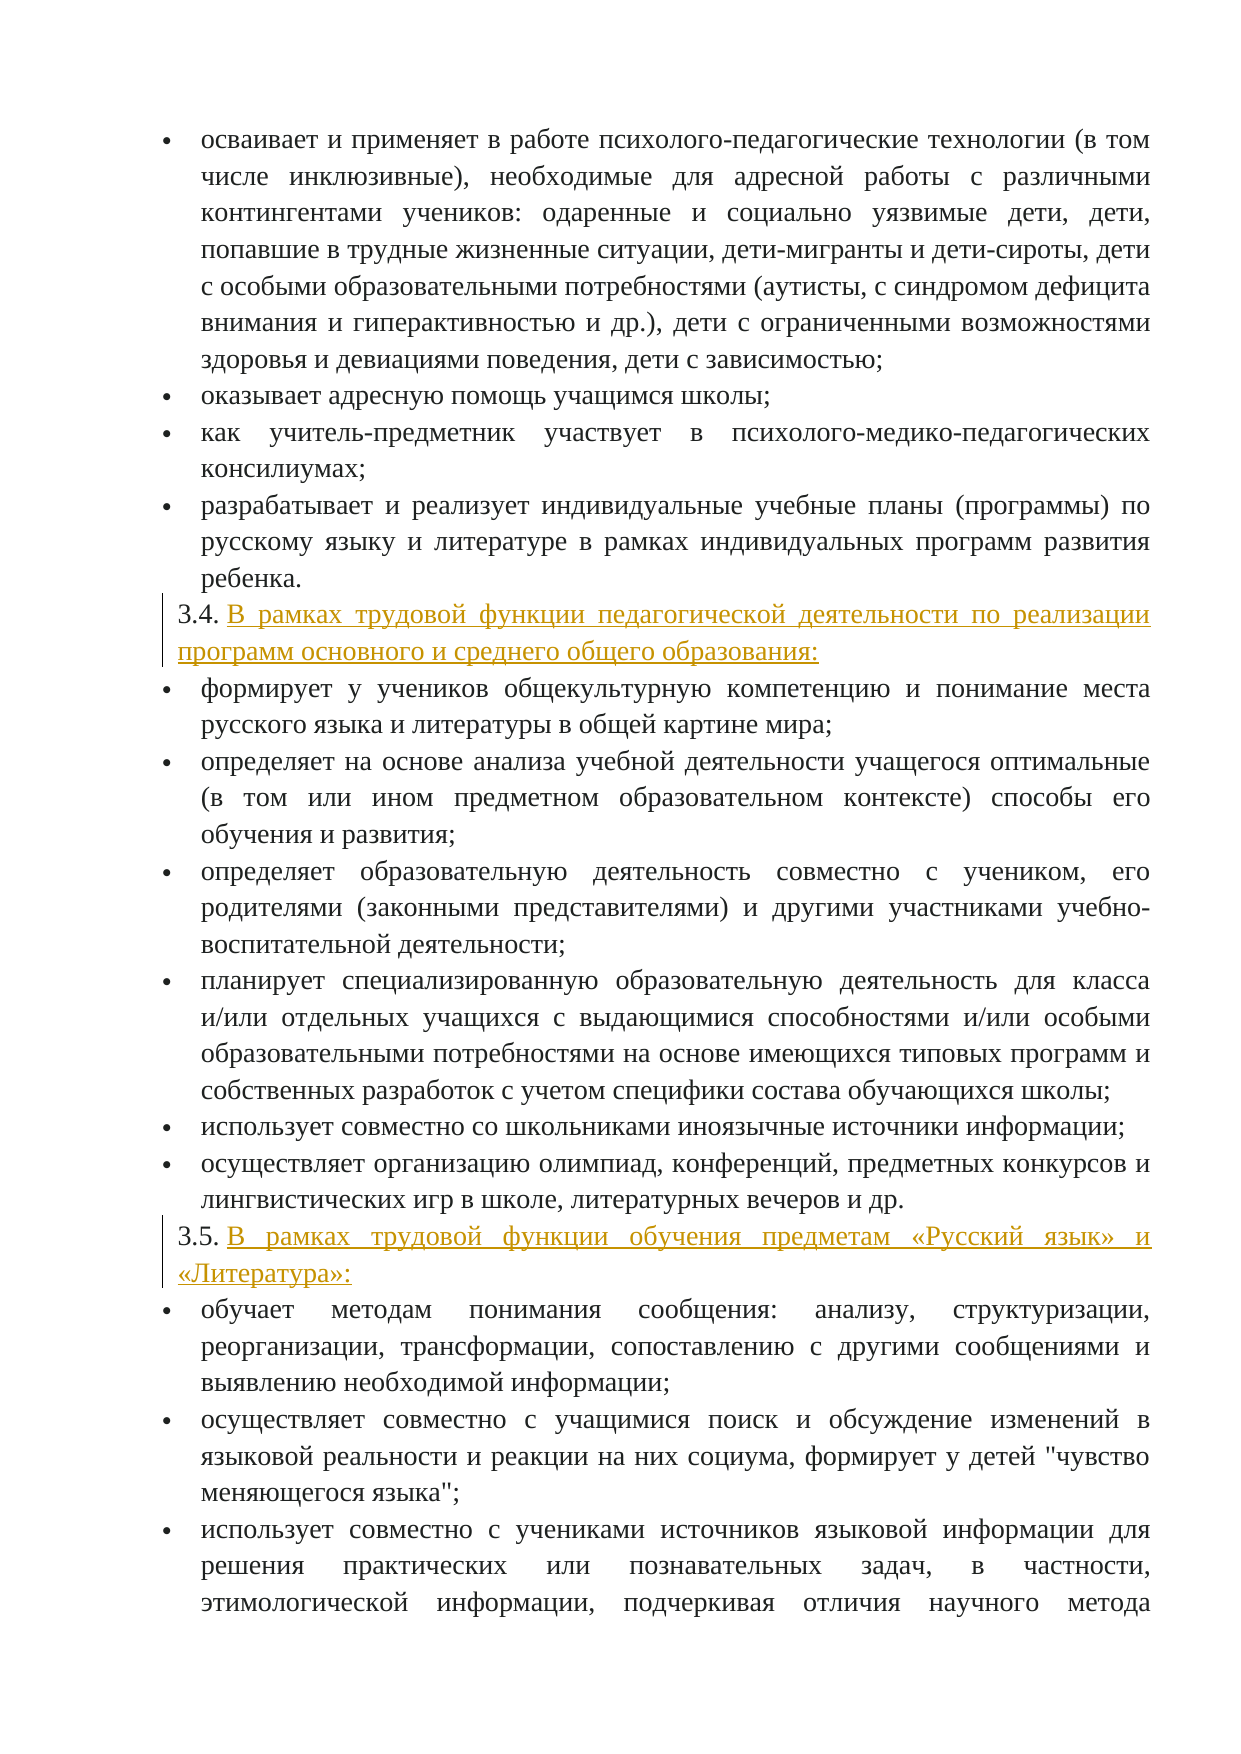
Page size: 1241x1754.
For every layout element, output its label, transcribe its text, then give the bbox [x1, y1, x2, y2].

text 3.5. [177, 1215, 1152, 1288]
list использует совместно со школьниками иноязычные источники информации; [163, 1105, 1152, 1142]
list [163, 1507, 1152, 1617]
list разрабатывает и реализует индивидуальные учебные планы (программы) по русскому языку и литературе в рамках индивидуальных программ развития ребенка. [163, 484, 1152, 593]
text 3.4. [177, 593, 1152, 667]
list формирует у учеников общекультурную компетенцию и понимание места русского языка и литературы в общей картине мира; [163, 667, 1152, 740]
list определяет на основе анализа учебной деятельности учащегося оптимальные (в том или ином предметном образовательном контексте) способы его обучения и развития; [163, 740, 1152, 849]
list осуществляет совместно с учащимися поиск и обсуждение изменений в языковой реальности и реакции на них социума, формирует у детей "чувство меняющегося языка"; [163, 1398, 1152, 1507]
list планирует специализированную образовательную деятельность для класса и/или отдельных учащихся с выдающимися способностями и/или особыми образовательными потребностями на основе имеющихся типовых программ и собственных разработок с учетом специфики состава обучающихся школы; [163, 959, 1152, 1105]
list обучает методам понимания сообщения: анализу, структуризации, реорганизации, трансформации, сопоставлению с другими сообщениями и выявлению необходимой информации; [163, 1288, 1152, 1398]
list осуществляет организацию олимпиад, конференций, предметных конкурсов и лингвистических игр в школе, литературных вечеров и др. [163, 1142, 1152, 1215]
list как учитель-предметник участвует в психолого-медико-педагогических консилиумах; [163, 411, 1152, 484]
list осваивает и применяет в работе психолого-педагогические технологии (в том числе инклюзивные), необходимые для адресной работы с различными контингентами учеников: одаренные и социально уязвимые дети, дети, попавшие в трудные жизненные ситуации, дети-мигранты и дети-сироты, дети с особыми образовательными потребностями (аутисты, с синдромом дефицита внимания и гиперактивностью и др.), дети с ограниченными возможностями здоровья и девиациями поведения, дети с зависимостью; [163, 118, 1152, 374]
list оказывает адресную помощь учащимся школы; [163, 374, 1152, 411]
list определяет образовательную деятельность совместно с учеником, его родителями (законными представителями) и другими участниками учебно-воспитательной деятельности; [163, 849, 1152, 959]
